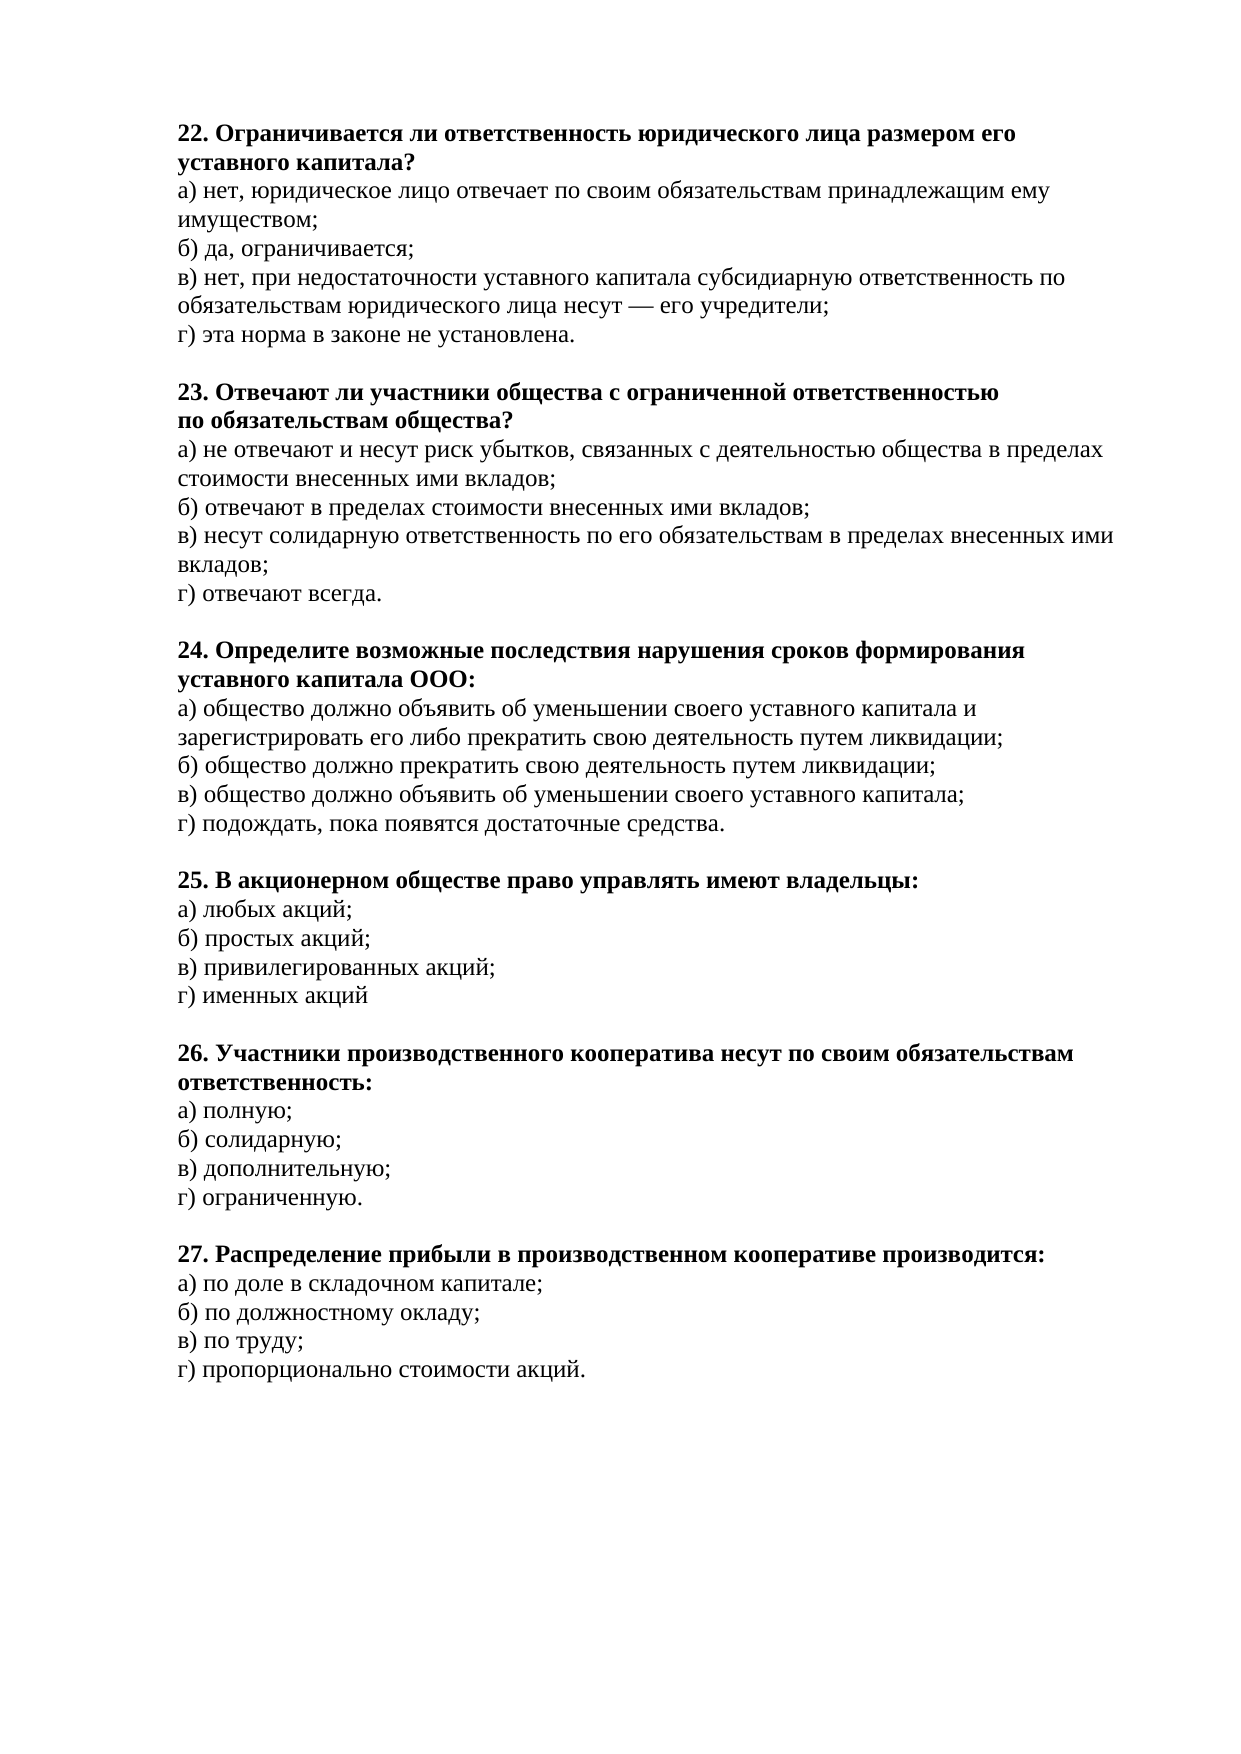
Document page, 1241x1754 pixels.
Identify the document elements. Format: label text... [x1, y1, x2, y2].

text г) отвечают всегда. [177, 578, 1152, 607]
text б) простых акций; [177, 923, 1152, 952]
text уставного капитала? [177, 147, 1152, 176]
text г) эта норма в законе не установлена. [177, 319, 1152, 348]
text 26. Участники производственного кооператива несут по своим обязательствам ответственность: [177, 1038, 1152, 1096]
text а) не отвечают и несут риск убытков, связанных с деятельностью общества в пределах стоимости внесенных ими вкладов; [177, 434, 1152, 492]
text б) по должностному окладу; [177, 1297, 1152, 1326]
text а) полную; [177, 1096, 1152, 1124]
text в) дополнительную; [177, 1153, 1152, 1182]
text а) любых акций; [177, 894, 1152, 923]
text г) подождать, пока появятся достаточные средства. [177, 808, 1152, 837]
text а) общество должно объявить об уменьшении своего уставного капитала и зарегистрировать его либо прекратить свою деятельность путем ликвидации; [177, 693, 1152, 751]
text 24. Определите возможные последствия нарушения сроков формирования [177, 636, 1152, 664]
text в) по труду; [177, 1326, 1152, 1354]
text a) нет, юридическое лицо отвечает по своим обязательствам принадлежащим ему имуществом; [177, 176, 1152, 233]
text б) да, ограничивается; [177, 233, 1152, 262]
text б) солидарную; [177, 1124, 1152, 1153]
text в) нет, при недостаточности уставного капитала субсидиарную ответственность по обязательствам юридического лица несут — его учредители; [177, 262, 1152, 319]
text 25. В акционерном обществе право управлять имеют владельцы: [177, 866, 1152, 894]
text уставного капитала ООО: [177, 664, 1152, 693]
text б) общество должно прекратить свою деятельность путем ликвидации; [177, 751, 1152, 779]
text по обязательствам общества? [177, 406, 1152, 434]
text г) ограниченную. [177, 1182, 1152, 1211]
text а) по доле в складочном капитале; [177, 1268, 1152, 1297]
text 23. Отвечают ли участники общества с ограниченной ответственностью [177, 377, 1152, 406]
text в) несут солидарную ответственность по его обязательствам в пределах внесенных ими вкладов; [177, 521, 1152, 578]
text г) пропорционально стоимости акций. [177, 1354, 1152, 1383]
text 22. Ограничивается ли ответственность юридического лица размером его [177, 118, 1152, 147]
text 27. Распределение прибыли в производственном кооперативе производится: [177, 1239, 1152, 1268]
text г) именных акций [177, 981, 1152, 1009]
text в) общество должно объявить об уменьшении своего уставного капитала; [177, 779, 1152, 808]
text в) привилегированных акций; [177, 952, 1152, 981]
text б) отвечают в пределах стоимости внесенных ими вкладов; [177, 492, 1152, 521]
